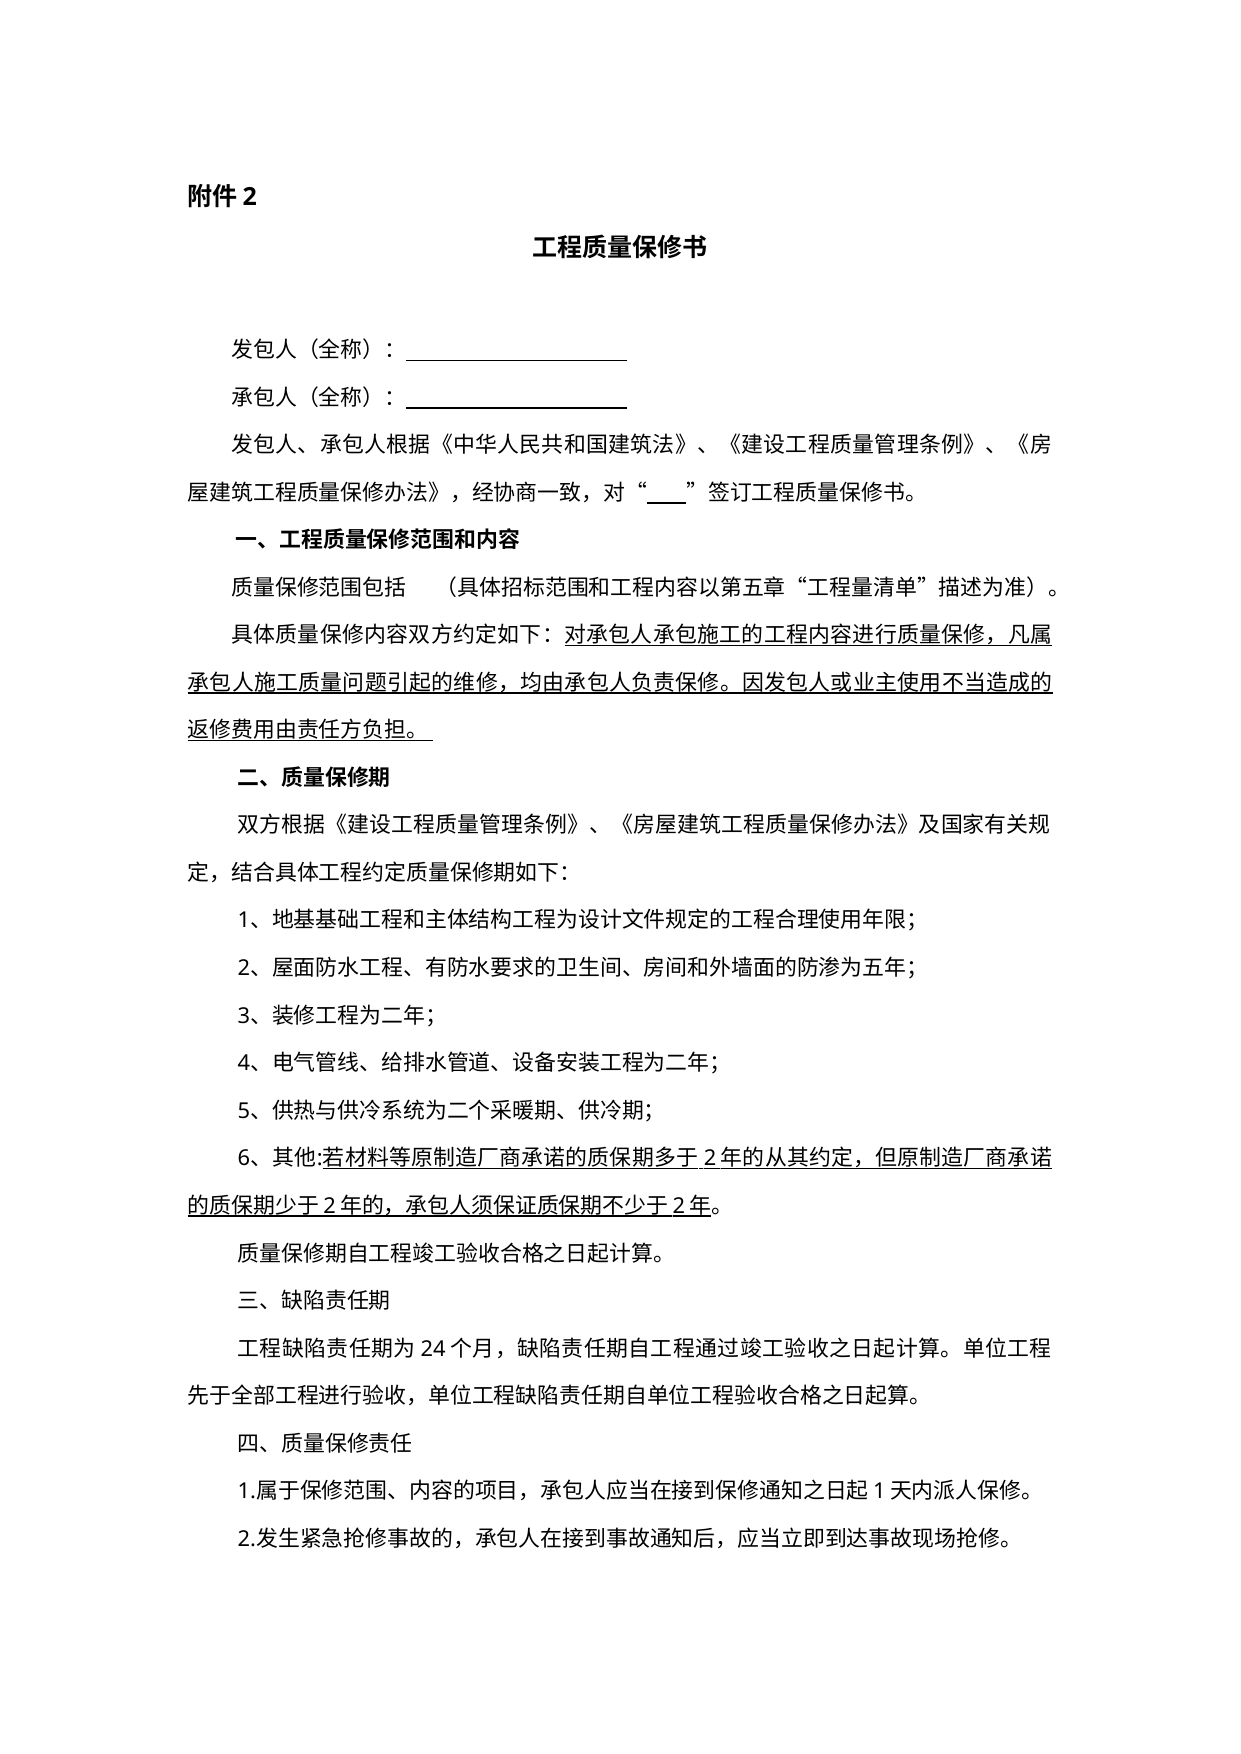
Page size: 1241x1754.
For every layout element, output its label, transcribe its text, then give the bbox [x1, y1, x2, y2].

text 发包人（全称）： [187, 332, 1053, 364]
text 5、供热与供冷系统为二个采暖期、供冷期； [187, 1093, 1053, 1124]
text 2、屋面防水工程、有防水要求的卫生间、房间和外墙面的防渗为五年； [187, 950, 1053, 982]
text 四、质量保修责任 [187, 1426, 1053, 1457]
text 工程质量保修书 [187, 227, 1053, 263]
text 承包人（全称）： [187, 380, 1053, 412]
text 附件2 [187, 162, 1053, 227]
text 1、地基基础工程和主体结构工程为设计文件规定的工程合理使用年限； [187, 902, 1053, 934]
text 2.发生紧急抢修事故的，承包人在接到事故通知后，应当立即到达事故现场抢修。 [187, 1521, 1053, 1553]
text 6、其他:若材料等原制造厂商承诺的质保期多于2年的从其约定，但原制造厂商承诺的质保期少于2年的，承包人须保证质保期不少于2年。 [187, 1140, 1053, 1220]
text 二、质量保修期 [187, 760, 1053, 792]
text 具体质量保修内容双方约定如下：对承包人承包施工的工程内容进行质量保修，凡属承包人施工质量问题引起的维修，均由承包人负责保修。因发包人或业主使用不当造成的返修费用由责任方负担。 [187, 693, 1053, 744]
text 发包人、承包人根据《中华人民共和国建筑法》、《建设工程质量管理条例》、《房屋建筑工程质量保修办法》，经协商一致，对“ ”签订工程质量保修书。 [187, 427, 1053, 507]
text 3、装修工程为二年； [187, 998, 1053, 1029]
text 工程缺陷责任期为24个月，缺陷责任期自工程通过竣工验收之日起计算。单位工程先于全部工程进行验收，单位工程缺陷责任期自单位工程验收合格之日起算。 [187, 1331, 1053, 1410]
text 质量保修期自工程竣工验收合格之日起计算。 [187, 1236, 1053, 1267]
text 1.属于保修范围、内容的项目，承包人应当在接到保修通知之日起1天内派人保修。 [187, 1473, 1053, 1505]
text 质量保修范围包括 （具体招标范围和工程内容以第五章“工程量清单”描述为准）。 [187, 570, 1053, 602]
text 三、缺陷责任期 [187, 1283, 1053, 1315]
text 具体质量保修内容双方约定如下：对承包人承包施工的工程内容进行质量保修，凡属承包人施工质量问题引起的维修，均由承包人负责保修。因发包人或业主使用不当造成的返修费用由责任方负担。 [187, 617, 1053, 692]
text 双方根据《建设工程质量管理条例》、《房屋建筑工程质量保修办法》及国家有关规定，结合具体工程约定质量保修期如下： [187, 807, 1053, 887]
text 4、电气管线、给排水管道、设备安装工程为二年； [187, 1045, 1053, 1077]
text 一、工程质量保修范围和内容 [187, 522, 1053, 554]
